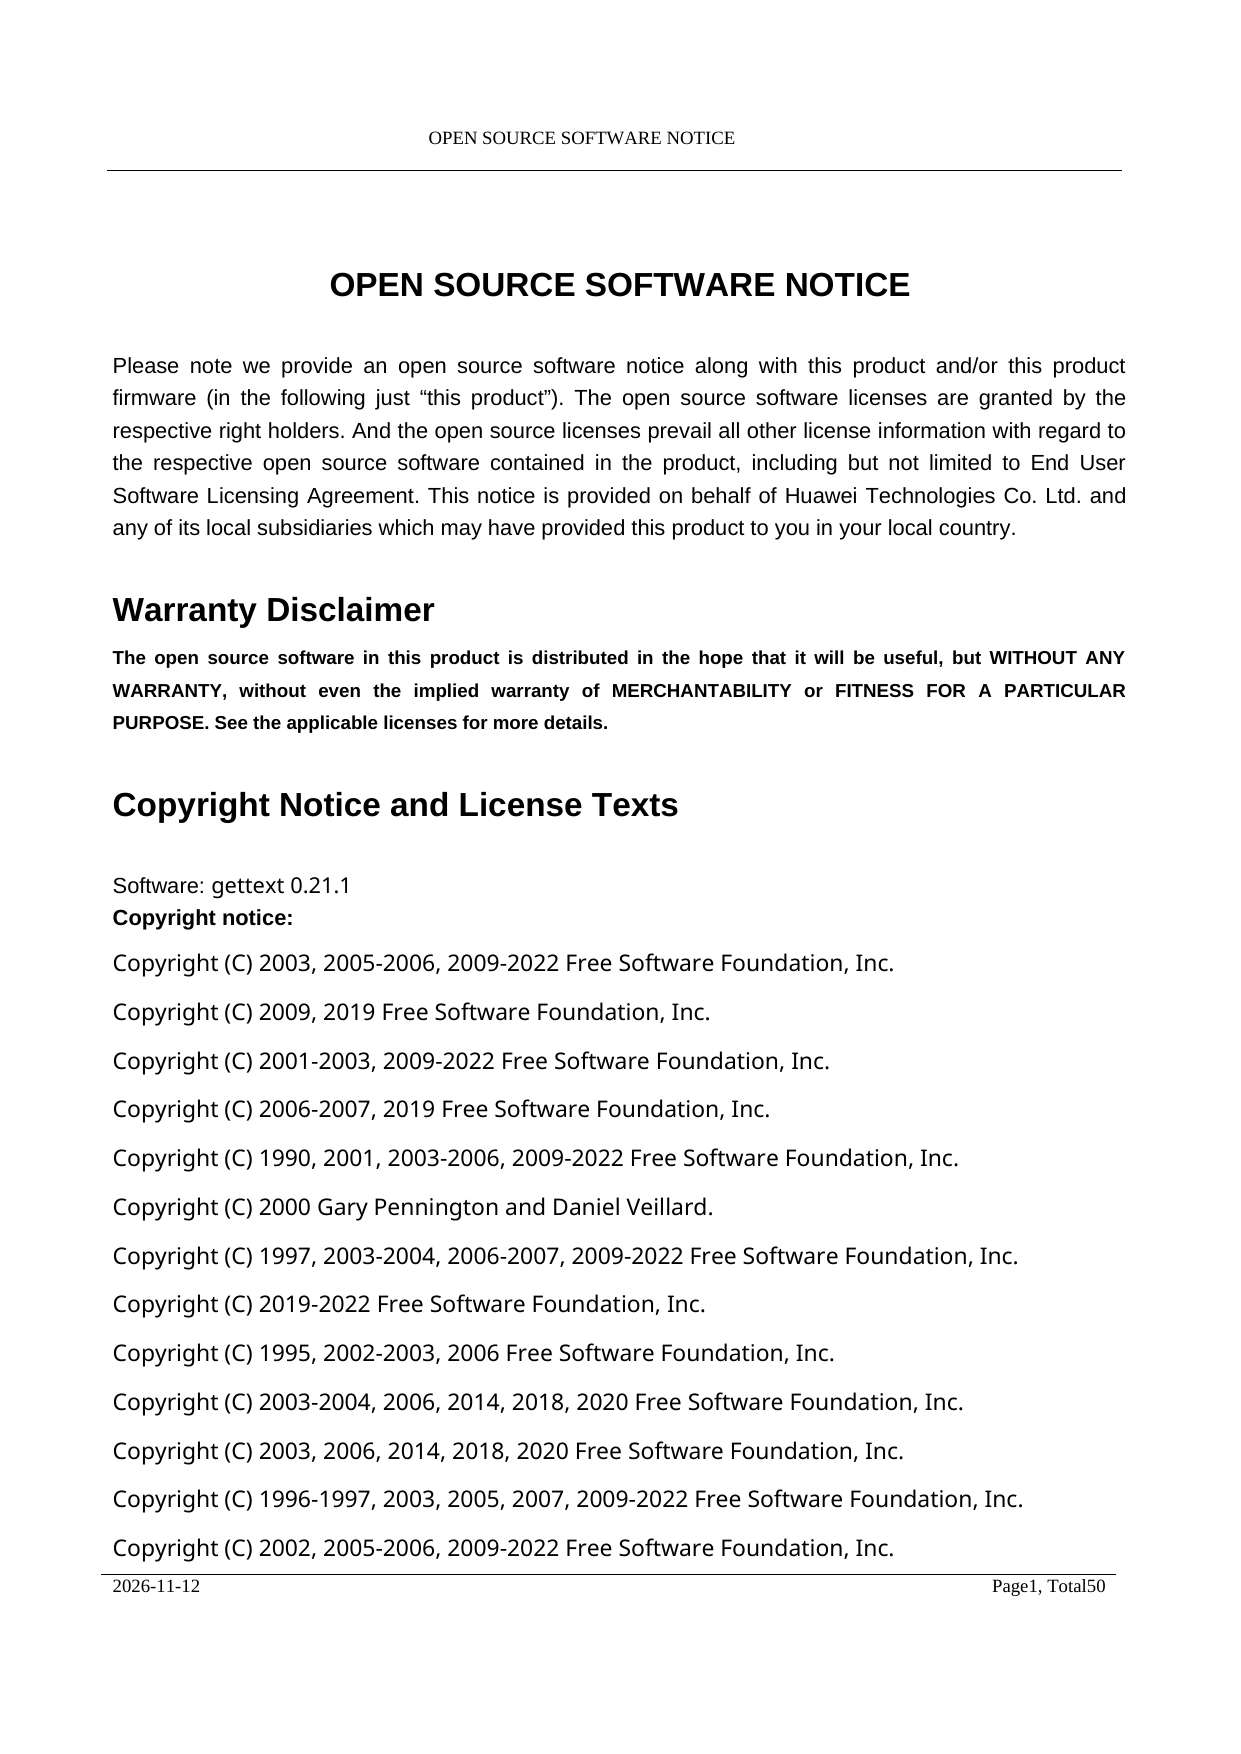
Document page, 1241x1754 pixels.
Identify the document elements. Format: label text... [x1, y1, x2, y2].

text Copyright Notice and License Texts [112, 771, 1128, 836]
text The open source software in this product is distributed in the hope that it will be useful, but WITHOUT ANY WARRANTY, without even the implied warranty of MERCHANTABILITY or FITNESS FOR A PARTICULAR PURPOSE. See the applicable licenses for more details. [112, 641, 1128, 739]
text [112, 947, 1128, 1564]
text Please note we provide an open source software notice along with this product and/or this product firmware (in the following just “this product”). The open source software licenses are granted by the respective right holders. And the open source licenses prevail all other license information with regard to the respective open source software contained in the product, including but not limited to End User Software Licensing Agreement. This notice is provided on behalf of Huawei Technologies Co. Ltd. and any of its local subsidiaries which may have provided this product to you in your local country. [112, 349, 1128, 544]
text Copyright notice: [112, 901, 1128, 934]
text OPEN SOURCE SOFTWARE NOTICE [112, 251, 1128, 316]
text Software: gettext 0.21.1 [112, 869, 1128, 901]
text Warranty Disclaimer [112, 576, 1128, 641]
